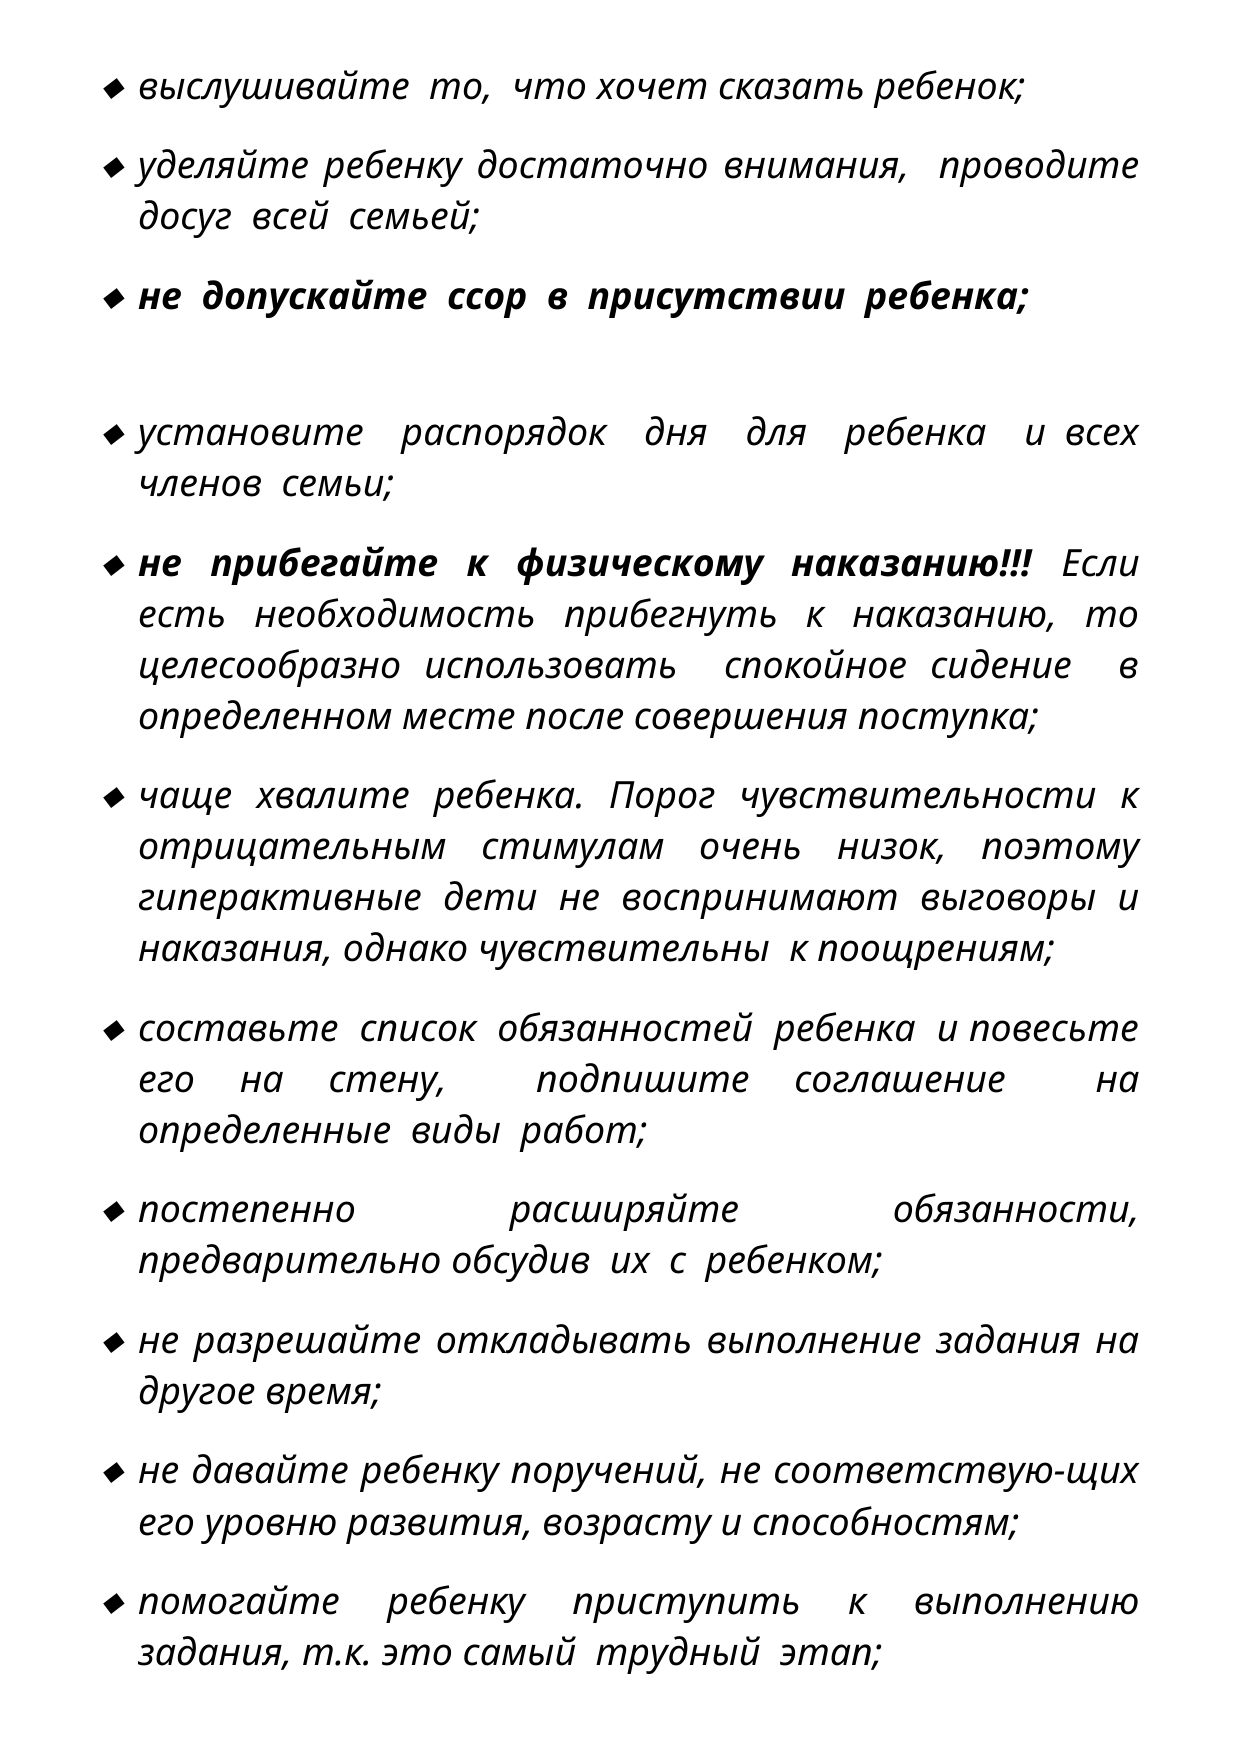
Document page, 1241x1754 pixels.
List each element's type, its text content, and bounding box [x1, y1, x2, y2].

list постепенно расширяйте обязанности, предварительно обсудив их с ребенком; [100, 1183, 1140, 1285]
list чаще хвалите ребенка. Порог чувствительности к отрицательным стимулам очень низок, поэтому гиперактивные дети не воспринимают выговоры и наказания, однако чувствительны к поощрениям; [100, 768, 1140, 973]
list не давайте ребенку поручений, не соответствую-щих его уровню развития, возрасту и способностям; [100, 1444, 1140, 1546]
list не допускайте ссор в присутствии ребенка; [100, 269, 1140, 320]
list не прибегайте к физическому наказанию!!! Если есть необходимость прибегнуть к наказанию, то целесообразно использовать спокойное сидение в определенном месте после совершения поступка; [100, 536, 1140, 740]
list выслушивайте то, что хочет сказать ребенок; [100, 59, 1140, 110]
list уделяйте ребенку достаточно внимания, проводите досуг всей семьей; [100, 138, 1140, 241]
list не разрешайте откладывать выполнение задания на другое время; [100, 1313, 1140, 1415]
list установите распорядок дня для ребенка и всех членов семьи; [100, 405, 1140, 507]
list помогайте ребенку приступить к выполнению задания, т.к. это самый трудный этап; [100, 1574, 1140, 1676]
list составьте список обязанностей ребенка и повесьте его на стену, подпишите соглашение на определенные виды работ; [100, 1001, 1140, 1154]
